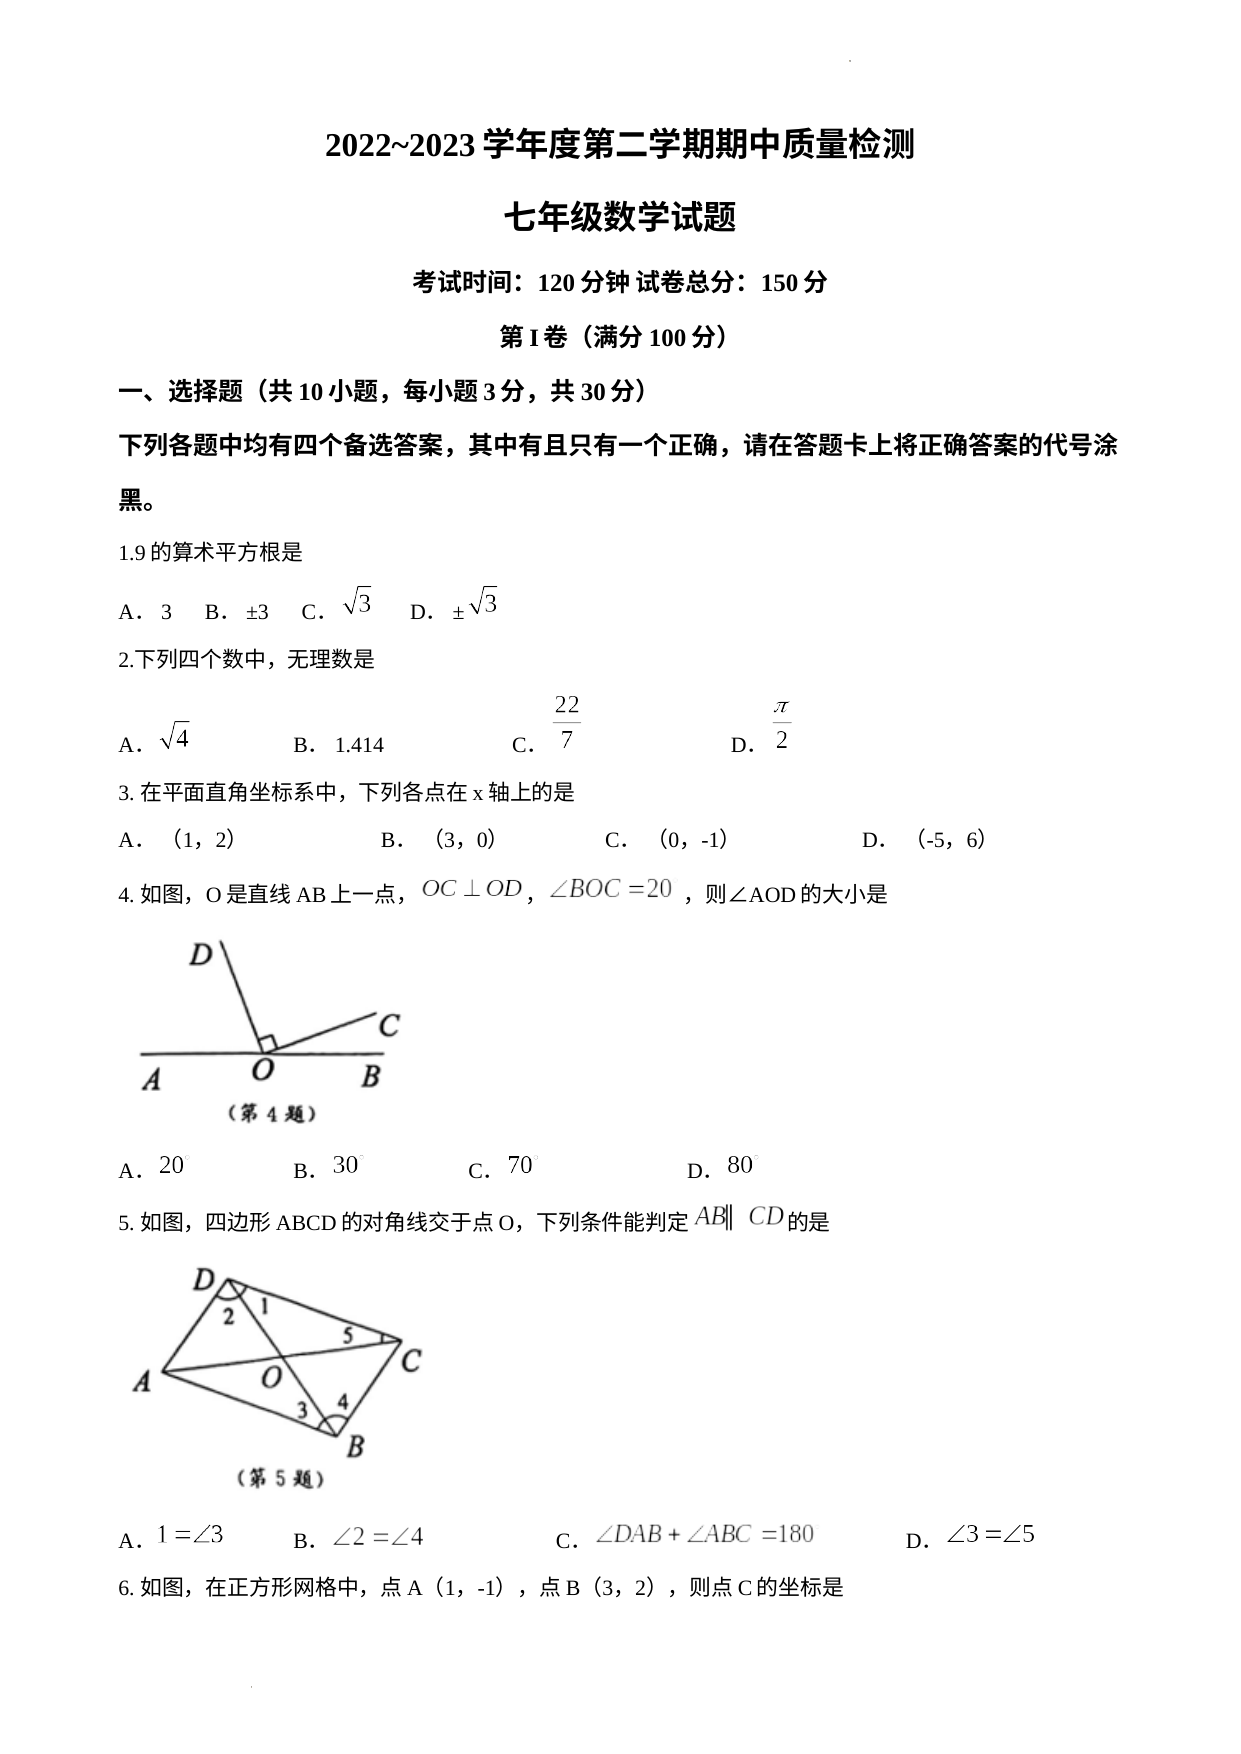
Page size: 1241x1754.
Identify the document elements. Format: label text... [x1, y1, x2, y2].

text 4. 如图，O是直线AB上一点，，，则∠AOD的大小是 [118, 870, 1122, 909]
text 第I卷（满分100分） [118, 317, 1122, 353]
text A． （1，2） B． （3，0） C． （0，-1） D． （-5，6） [118, 822, 1122, 854]
text 下列各题中均有四个备选答案，其中有且只有一个正确，请在答题卡上将正确答案的代号涂黑。 [118, 426, 1122, 516]
text 一、选择题（共10小题，每小题3分，共30分） [118, 371, 1122, 408]
text A． B． C． D． [118, 1146, 1122, 1185]
text 2022~2023学年度第二学期期中质量检测 [118, 118, 1122, 166]
picture [118, 925, 430, 1133]
text A． 3 B． ±3 C． D． ± [118, 582, 1122, 626]
text 2.下列四个数中，无理数是 [118, 642, 1122, 673]
text A． B． C． D． [118, 1515, 1122, 1554]
text 3. 在平面直角坐标系中，下列各点在x轴上的是 [118, 775, 1122, 807]
text 5. 如图，四边形ABCD的对角线交于点O，下列条件能判定的是 [118, 1201, 1122, 1237]
text 6. 如图，在正方形网格中，点A（1，-1），点B（3，2），则点C的坐标是 [118, 1570, 1122, 1602]
text 1.9的算术平方根是 [118, 534, 1122, 566]
text A． B． 1.414 C． D． [118, 689, 1122, 759]
text 考试时间：120分钟 试卷总分：150分 [118, 263, 1122, 299]
text 七年级数学试题 [118, 190, 1122, 239]
picture [118, 1252, 444, 1502]
